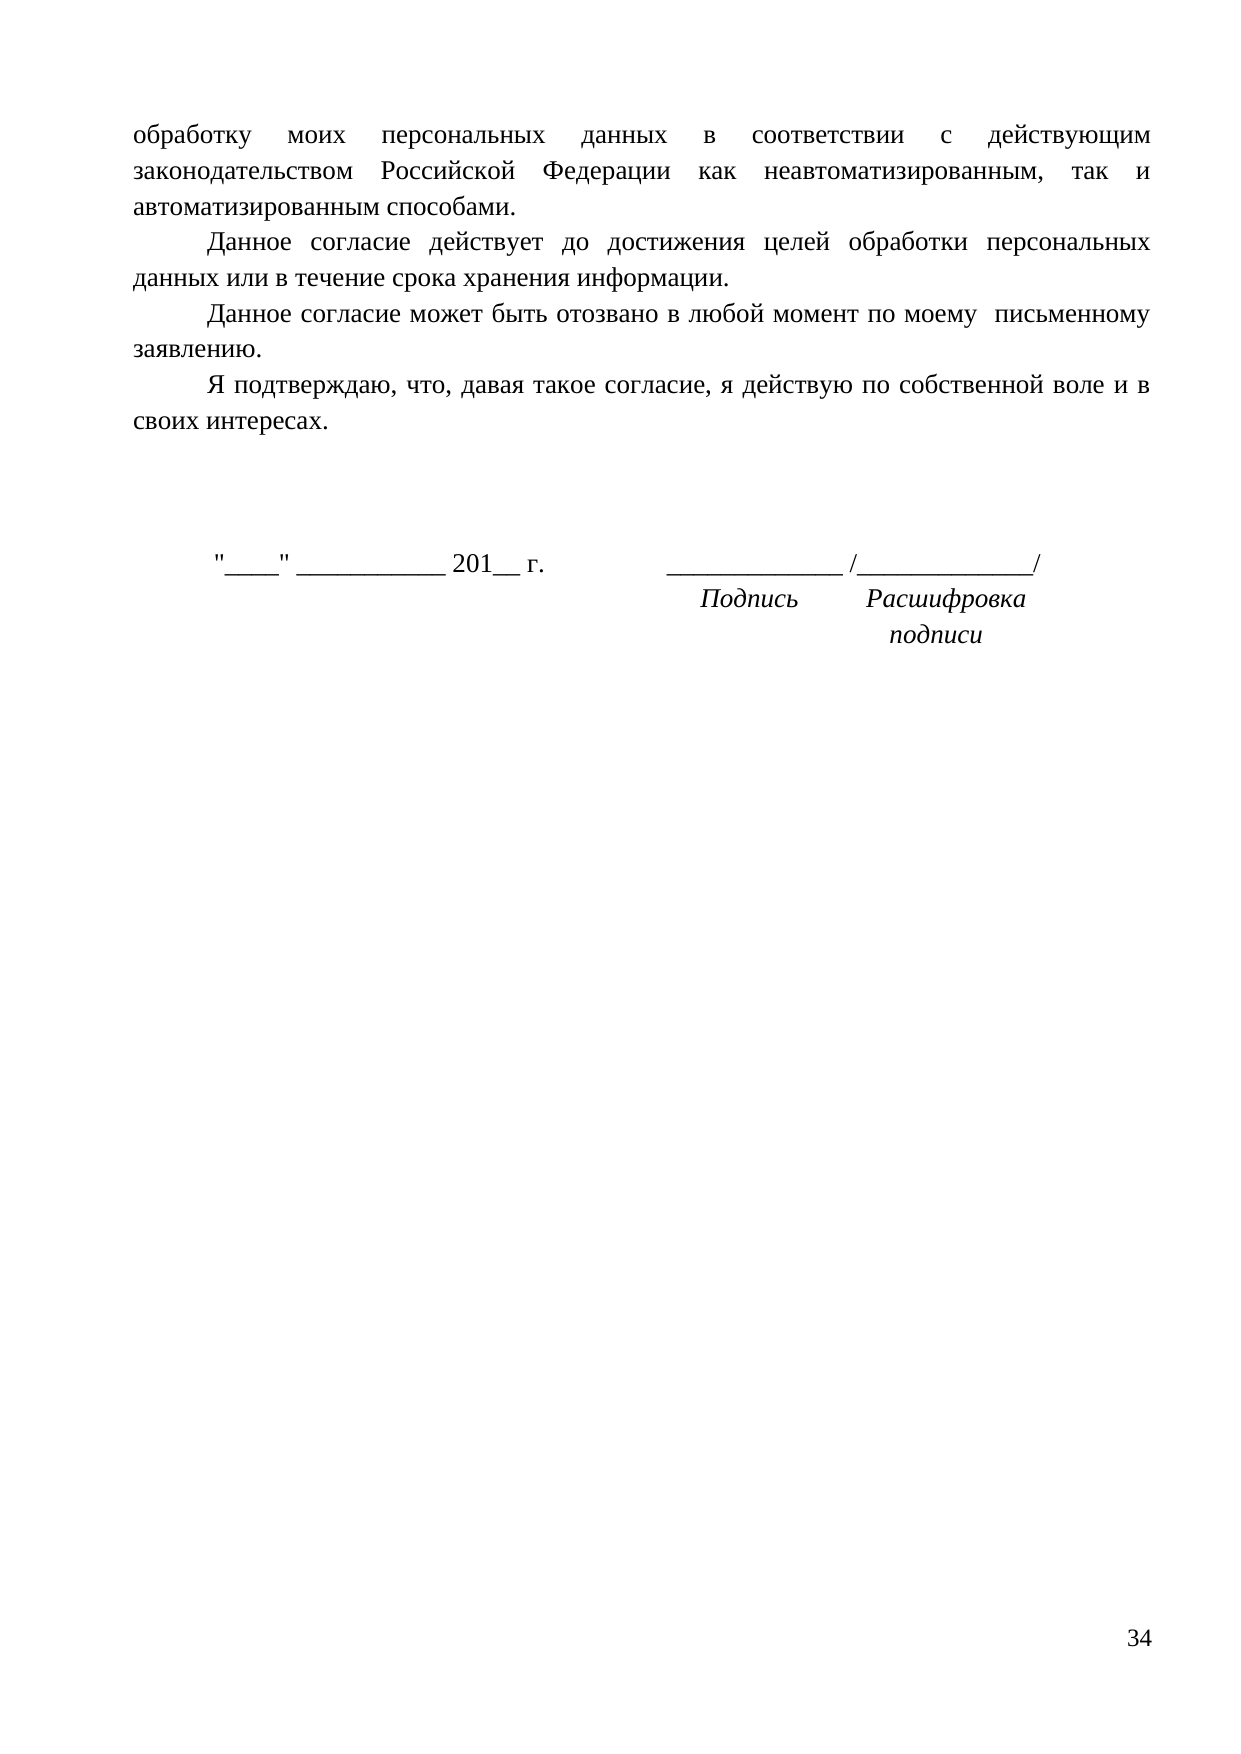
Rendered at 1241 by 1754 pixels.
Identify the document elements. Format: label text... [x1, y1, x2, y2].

text Данное согласие действует до достижения целей обработки персональных данных или в течение срока хранения информации. [133, 225, 1152, 292]
text подписи [133, 618, 1152, 649]
text Подпись Расшифровка [133, 583, 1152, 614]
text Данное согласие может быть отозвано в любой момент по моему письменному заявлению. [133, 297, 1152, 364]
text "____" ___________ 201__ г. _____________ /_____________/ [133, 547, 1152, 578]
text обработку моих персональных данных в соответствии с действующим законодательством Российской Федерации как неавтоматизированным, так и автоматизированным способами. [133, 118, 1152, 221]
text Я подтверждаю, что, давая такое согласие, я действую по собственной воле и в своих интересах. [133, 368, 1152, 435]
